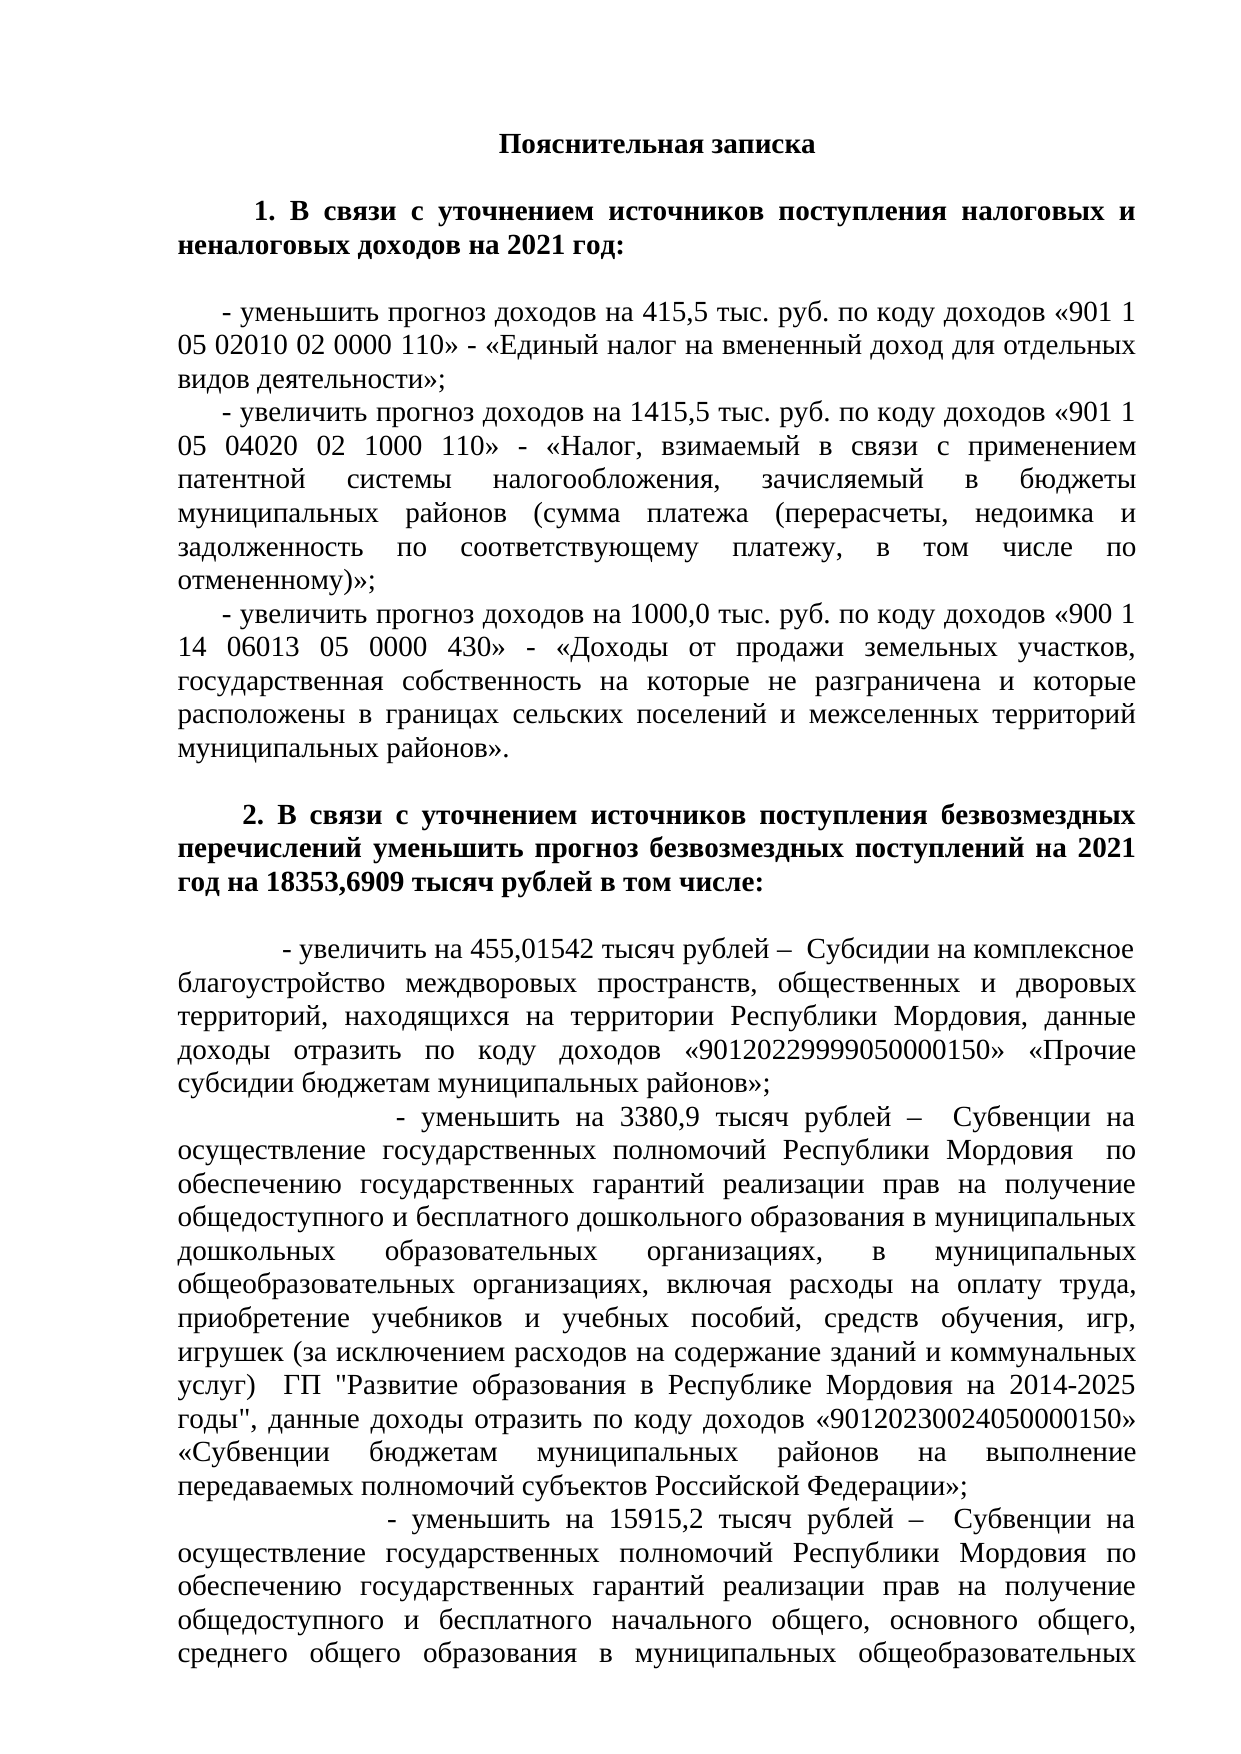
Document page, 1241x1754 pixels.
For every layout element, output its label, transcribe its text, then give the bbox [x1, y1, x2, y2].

text - увеличить прогноз доходов на 1000,0 тыс. руб. по коду доходов «900 1 14 06013 05 0000 430» - «Доходы от продажи земельных участков, государственная собственность на которые не разграничена и которые расположены в границах сельских поселений и межселенных территорий муниципальных районов». [177, 596, 1137, 763]
text - уменьшить прогноз доходов на 415,5 тыс. руб. по коду доходов «901 1 05 02010 02 0000 110» - «Единый налог на вмененный доход для отдельных видов деятельности»; [177, 294, 1137, 394]
text - уменьшить на 3380,9 тысяч рублей – Субвенции на осуществление государственных полномочий Республики Мордовия по обеспечению государственных гарантий реализации прав на получение общедоступного и бесплатного дошкольного образования в муниципальных дошкольных образовательных организациях, в муниципальных общеобразовательных организациях, включая расходы на оплату труда, приобретение учебников и учебных пособий, средств обучения, игр, игрушек (за исключением расходов на содержание зданий и коммунальных услуг) ГП "Развитие образования в Республике Мордовия на 2014-2025 годы", данные доходы отразить по коду доходов «90120230024050000150» «Субвенции бюджетам муниципальных районов на выполнение передаваемых полномочий субъектов Российской Федерации»; [177, 1099, 1137, 1501]
text 1. В связи с уточнением источников поступления налоговых и неналоговых доходов на 2021 год: [177, 193, 1137, 260]
text - увеличить на 455,01542 тысяч рублей – Субсидии на комплексное благоустройство междворовых пространств, общественных и дворовых территорий, находящихся на территории Республики Мордовия, данные доходы отразить по коду доходов «90120229999050000150» «Прочие субсидии бюджетам муниципальных районов»; [177, 931, 1137, 1099]
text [177, 1501, 1137, 1669]
text 2. В связи с уточнением источников поступления безвозмездных перечислений уменьшить прогноз безвозмездных поступлений на 2021 год на 18353,6909 тысяч рублей в том числе: [177, 797, 1137, 898]
text - увеличить прогноз доходов на 1415,5 тыс. руб. по коду доходов «901 1 05 04020 02 1000 110» - «Налог, взимаемый в связи с применением патентной системы налогообложения, зачисляемый в бюджеты муниципальных районов (сумма платежа (перерасчеты, недоимка и задолженность по соответствующему платежу, в том числе по отмененному)»; [177, 394, 1137, 596]
text Пояснительная записка [177, 126, 1137, 160]
